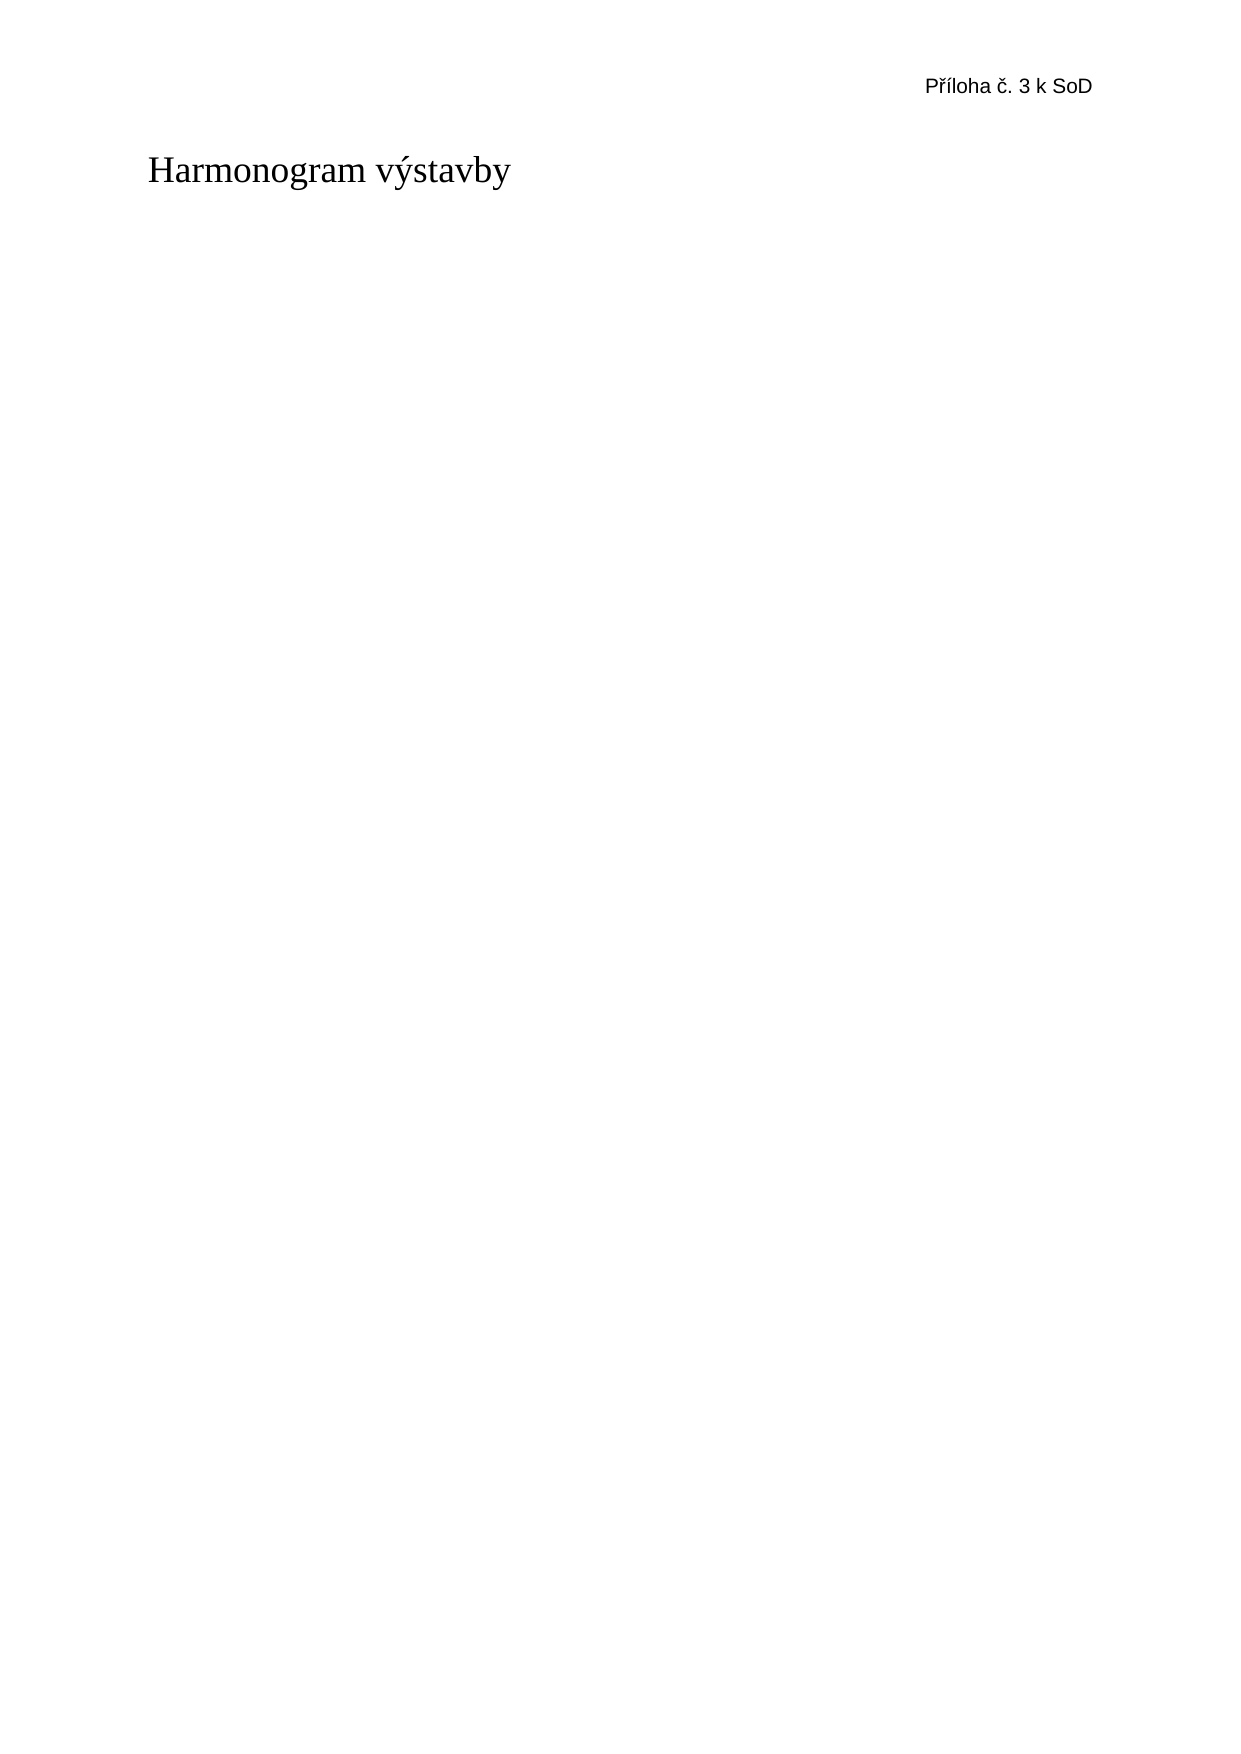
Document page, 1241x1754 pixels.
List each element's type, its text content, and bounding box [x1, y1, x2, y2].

text Harmonogram výstavby [148, 148, 1093, 191]
